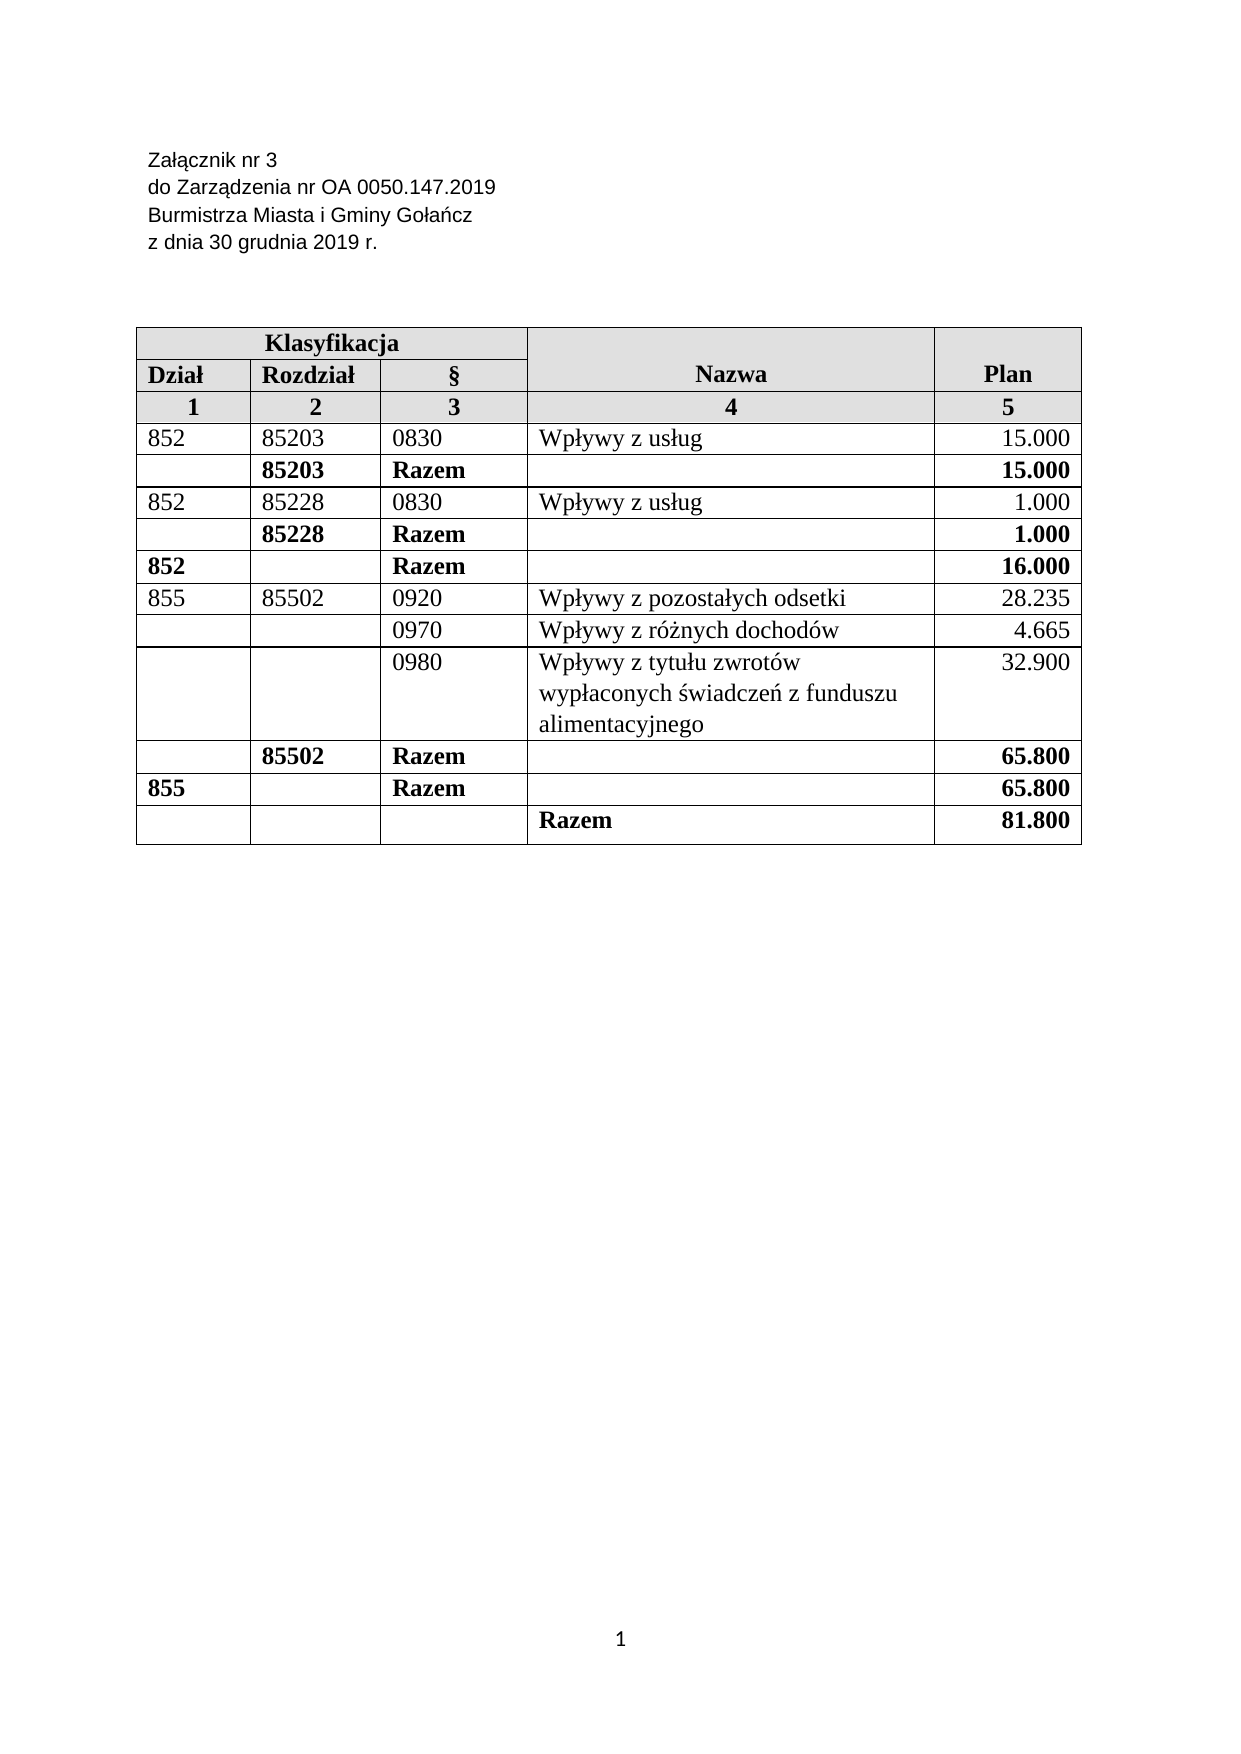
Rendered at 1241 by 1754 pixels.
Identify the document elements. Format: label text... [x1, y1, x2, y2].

table_cell 15.000 [935, 455, 1081, 486]
table_cell [528, 519, 934, 550]
table_cell [251, 615, 380, 646]
text Załącznik nr 3 do Zarządzenia nr OA 0050.147.2019 Burmistrza Miasta i Gminy Gołańcz z dnia 30 grudnia 2019 r. [148, 148, 1093, 254]
table_cell [251, 648, 380, 740]
table_header Nazwa [528, 328, 934, 391]
table_header Klasyfikacja [137, 328, 527, 359]
table_cell 0920 [381, 584, 527, 614]
table_cell [137, 741, 250, 772]
table_cell 852 [137, 551, 250, 582]
table_cell 2 [251, 392, 380, 422]
table_cell [528, 741, 934, 772]
table_cell Wpływy z pozostałych odsetki [528, 584, 934, 614]
table_cell Dział [137, 360, 250, 391]
table_cell [251, 806, 380, 844]
table_cell 15.000 [935, 424, 1081, 454]
table_cell 16.000 [935, 551, 1081, 582]
table_cell 852 [137, 424, 250, 454]
table_cell [528, 455, 934, 486]
table_cell Razem [528, 806, 934, 844]
table_cell [528, 551, 934, 582]
table_cell [137, 615, 250, 646]
table_cell 85502 [251, 584, 380, 614]
table_cell 85228 [251, 519, 380, 550]
table_cell [251, 551, 380, 582]
table_cell [137, 455, 250, 486]
table_cell 1.000 [935, 519, 1081, 550]
table_cell Razem [381, 455, 527, 486]
table_cell [137, 806, 250, 844]
table_cell 28.235 [935, 584, 1081, 614]
table_header Plan [935, 328, 1081, 391]
table_cell 1.000 [935, 488, 1081, 518]
table_cell 85228 [251, 488, 380, 518]
table_cell 65.800 [935, 741, 1081, 772]
table_cell Razem [381, 741, 527, 772]
table_cell 3 [381, 392, 527, 422]
table_cell 0830 [381, 424, 527, 454]
table_cell 85203 [251, 455, 380, 486]
table_cell Wpływy z tytułu zwrotów wypłaconych świadczeń z funduszu alimentacyjnego [528, 648, 934, 740]
table_cell 65.800 [935, 774, 1081, 804]
table_cell 0980 [381, 648, 527, 740]
table_cell 0830 [381, 488, 527, 518]
table_cell § [381, 360, 527, 391]
table_cell [251, 774, 380, 804]
table_cell 4 [528, 392, 934, 422]
table_cell Razem [381, 551, 527, 582]
table_cell 852 [137, 488, 250, 518]
table_cell 1 [137, 392, 250, 422]
table_cell [137, 519, 250, 550]
table_cell Razem [381, 774, 527, 804]
table_cell 5 [935, 392, 1081, 422]
table_cell 85203 [251, 424, 380, 454]
table_cell 32.900 [935, 648, 1081, 740]
table_cell 0970 [381, 615, 527, 646]
table_cell 85502 [251, 741, 380, 772]
table_cell [381, 806, 527, 844]
table_cell 855 [137, 774, 250, 804]
table_cell [528, 774, 934, 804]
table_cell Wpływy z usług [528, 424, 934, 454]
table_cell 81.800 [935, 806, 1081, 844]
table_cell Razem [381, 519, 527, 550]
table_cell 4.665 [935, 615, 1081, 646]
table_cell Wpływy z usług [528, 488, 934, 518]
table_cell 855 [137, 584, 250, 614]
table_cell Wpływy z różnych dochodów [528, 615, 934, 646]
table_cell [137, 648, 250, 740]
table_cell Rozdział [251, 360, 380, 391]
